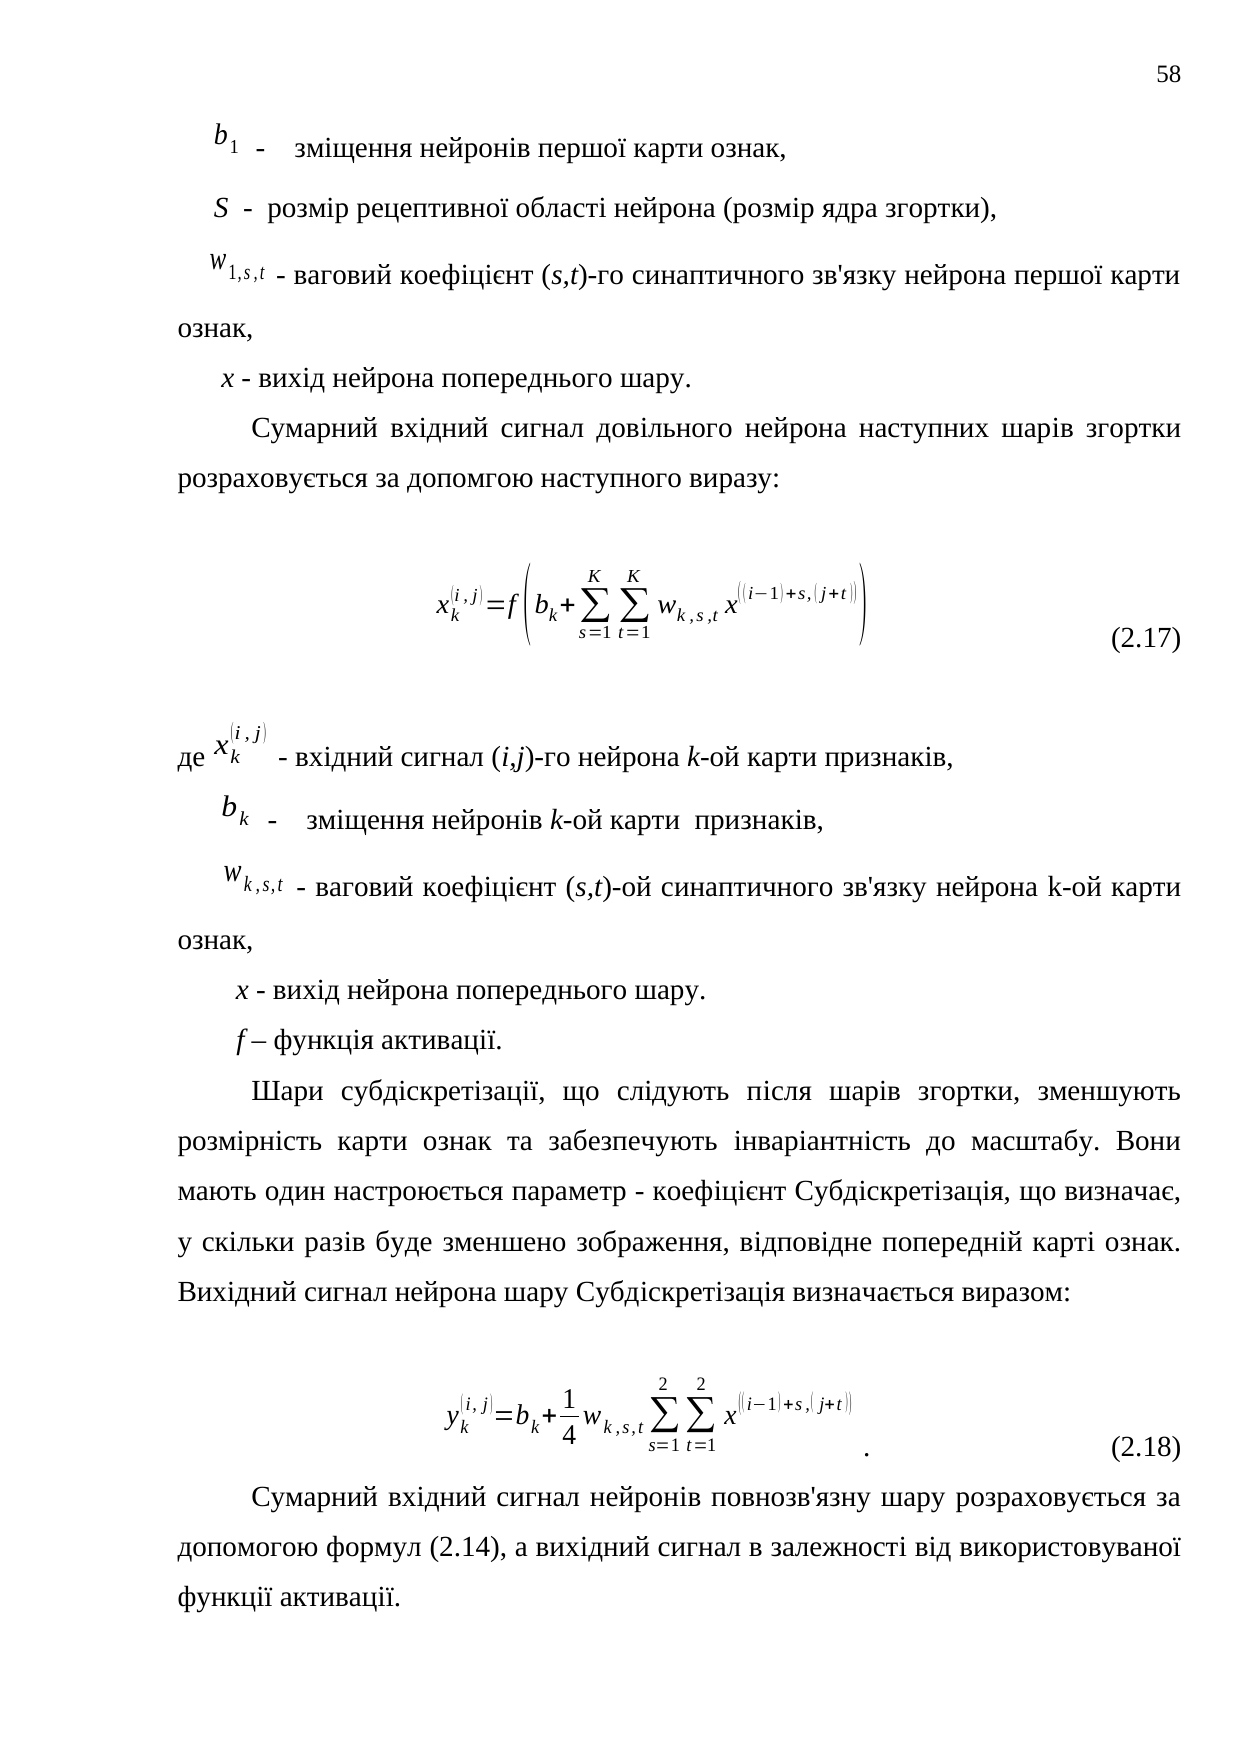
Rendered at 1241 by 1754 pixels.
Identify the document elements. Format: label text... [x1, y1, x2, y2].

text - ваговий коефiцiєнт (s,t)-го синаптичного зв'язку нейрона першої карти ознак, [177, 240, 1181, 343]
text S - розмiр рецептивної областi нейрона (розмiр ядра згортки), [177, 190, 1181, 223]
text - ваговий коефiцiєнт (s,t)-ой синаптичного зв'язку нейрона k-ой карти ознак, [177, 852, 1181, 955]
text f – функцiя активацiї. [177, 1022, 1181, 1056]
text Шари субдiскретiзацiї, що слідують пiсля шарів згортки, зменшують розмiрнiсть карти ознак та забезпечують iнварiантнiсть до масштабу. Вони мають один настроюється параметр - коефiцiєнт Субдiскретiзацiя, що визначає, у скiльки разiв буде зменшено зображення, вiдповiдне попереднiй картi ознак. Вихiдний сигнал нейрона шару Субдiскретiзацiя визначається виразом: [177, 1073, 1181, 1308]
text x - вихiд нейрона попереднього шару. [177, 360, 1181, 393]
text де - вхiдний сигнал (i,j)-го нейрона k-ой карти признакiв, [177, 721, 1181, 773]
text Сумарний вхiдний сигнал нейронiв повнозв'язну шару розраховується за допомогою формул (2.14), а вихiдний сигнал в залежностi вiд використовуваної функцiї активацiї. [177, 1479, 1181, 1613]
text . (2.18) [177, 1375, 1181, 1462]
text Сумарний вхiдний сигнал довiльного нейрона наступних шарiв згортки розраховується за допомгою наступного виразу: [177, 410, 1181, 494]
text - змiщення нейронiв першої карти ознак, [177, 118, 1181, 166]
text - змiщення нейронiв k-ой карти признакiв, [177, 790, 1181, 836]
text x - вихiд нейрона попереднього шару. [177, 972, 1181, 1006]
text (2.17) [177, 561, 1181, 654]
